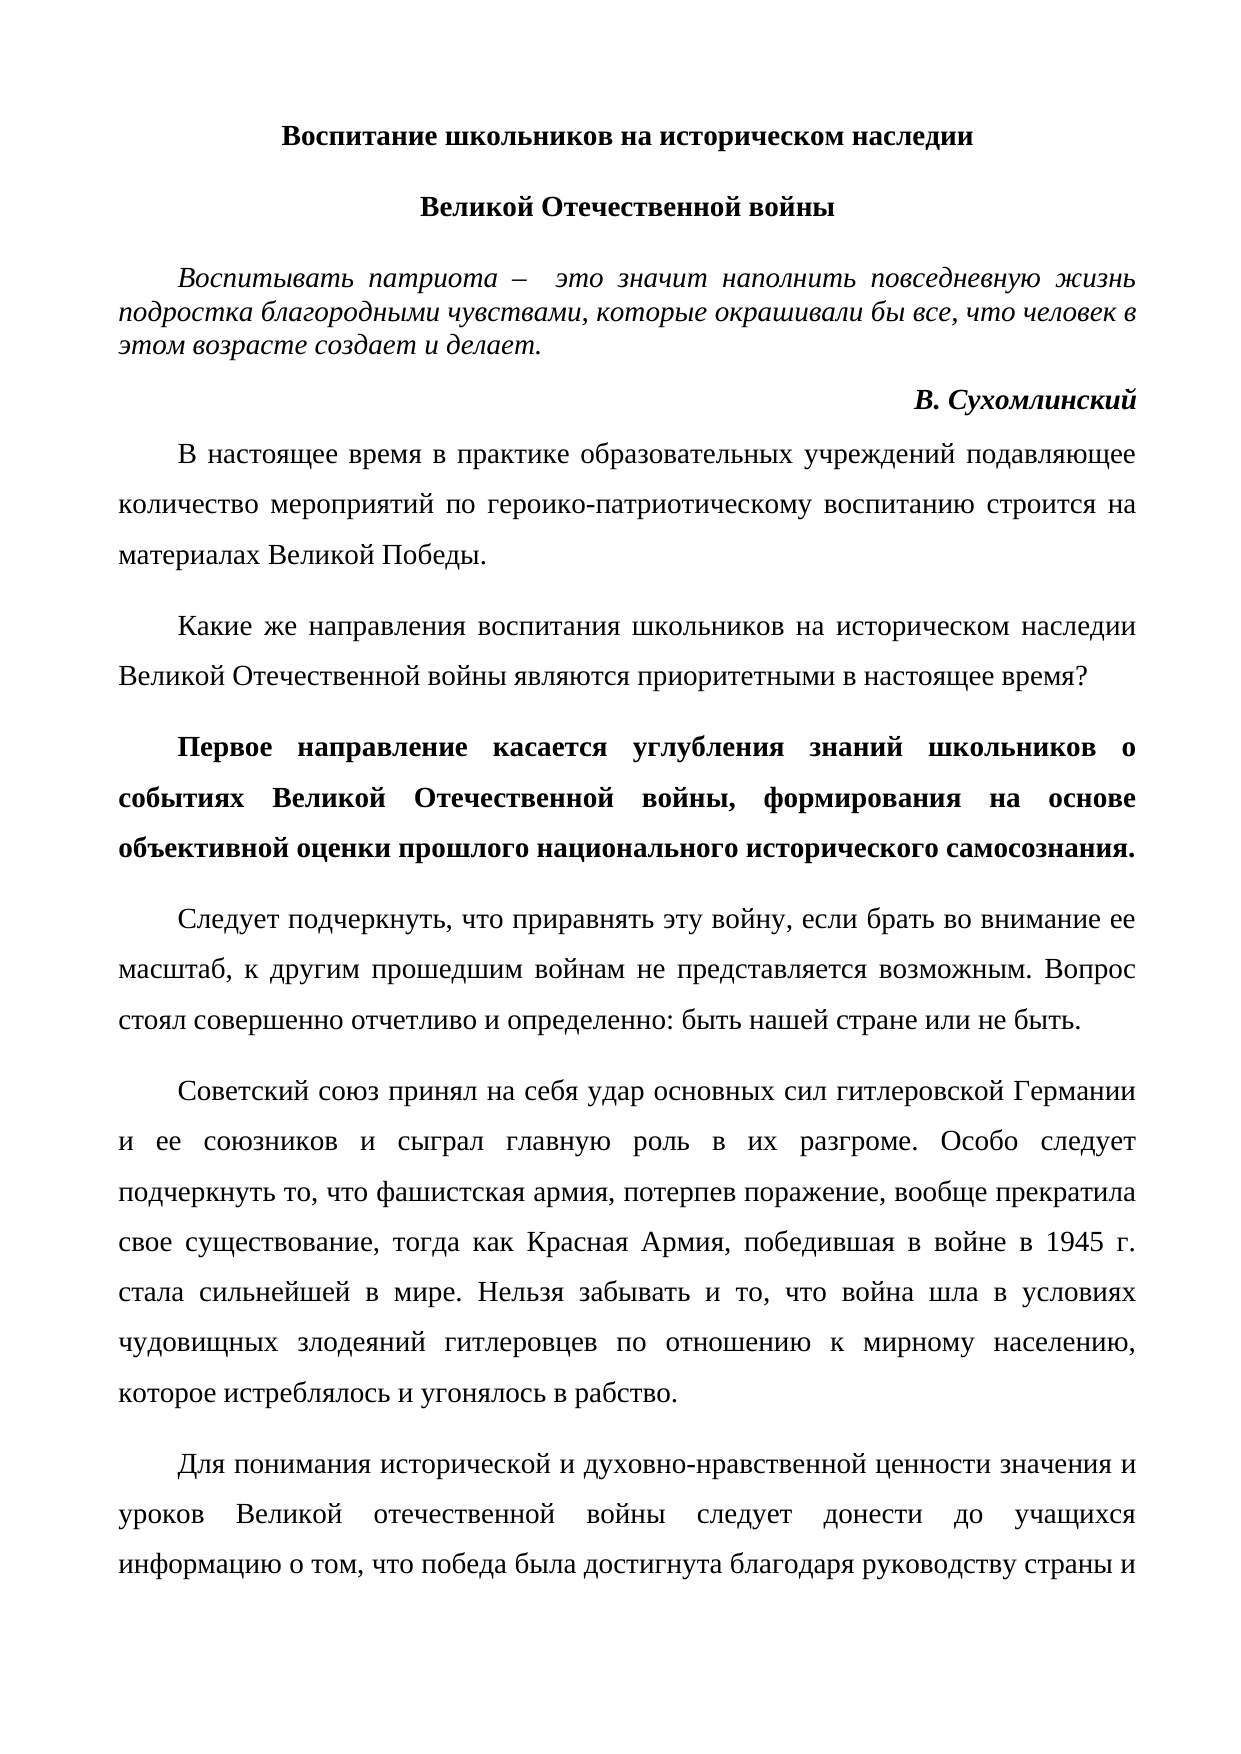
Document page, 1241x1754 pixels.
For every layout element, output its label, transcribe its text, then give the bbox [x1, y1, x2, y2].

text В настоящее время в практике образовательных учреждений подавляющее количество мероприятий по героико-патриотическому воспитанию строится на материалах Великой Победы. [118, 436, 1137, 570]
text Следует подчеркнуть, что приравнять эту войну, если брать во внимание ее масштаб, к другим прошедшим войнам не представляется возможным. Вопрос стоял совершенно отчетливо и определенно: быть нашей стране или не быть. [118, 901, 1137, 1035]
text В. Сухомлинский [118, 382, 1137, 415]
text Первое направление касается углубления знаний школьников о событиях Великой Отечественной войны, формирования на основе объективной оценки прошлого национального исторического самосознания. [118, 729, 1137, 864]
text Какие же направления воспитания школьников на историческом наследии Великой Отечественной войны являются приоритетными в настоящее время? [118, 608, 1137, 692]
text Великой Отечественной войны [118, 189, 1137, 223]
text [118, 1446, 1137, 1580]
text Воспитывать патриота – это значит наполнить повседневную жизнь подростка благородными чувствами, которые окрашивали бы все, что человек в этом возрасте создает и делает. [118, 260, 1137, 361]
text Воспитание школьников на историческом наследии [118, 118, 1137, 152]
text Советский союз принял на себя удар основных сил гитлеровской Германии и ее союзников и сыграл главную роль в их разгроме. Особо следует подчеркнуть то, что фашистская армия, потерпев поражение, вообще прекратила свое существование, тогда как Красная Армия, победившая в войне в 1945 г. стала сильнейшей в мире. Нельзя забывать и то, что война шла в условиях чудовищных злодеяний гитлеровцев по отношению к мирному населению, которое истреблялось и угонялось в рабство. [118, 1073, 1137, 1408]
